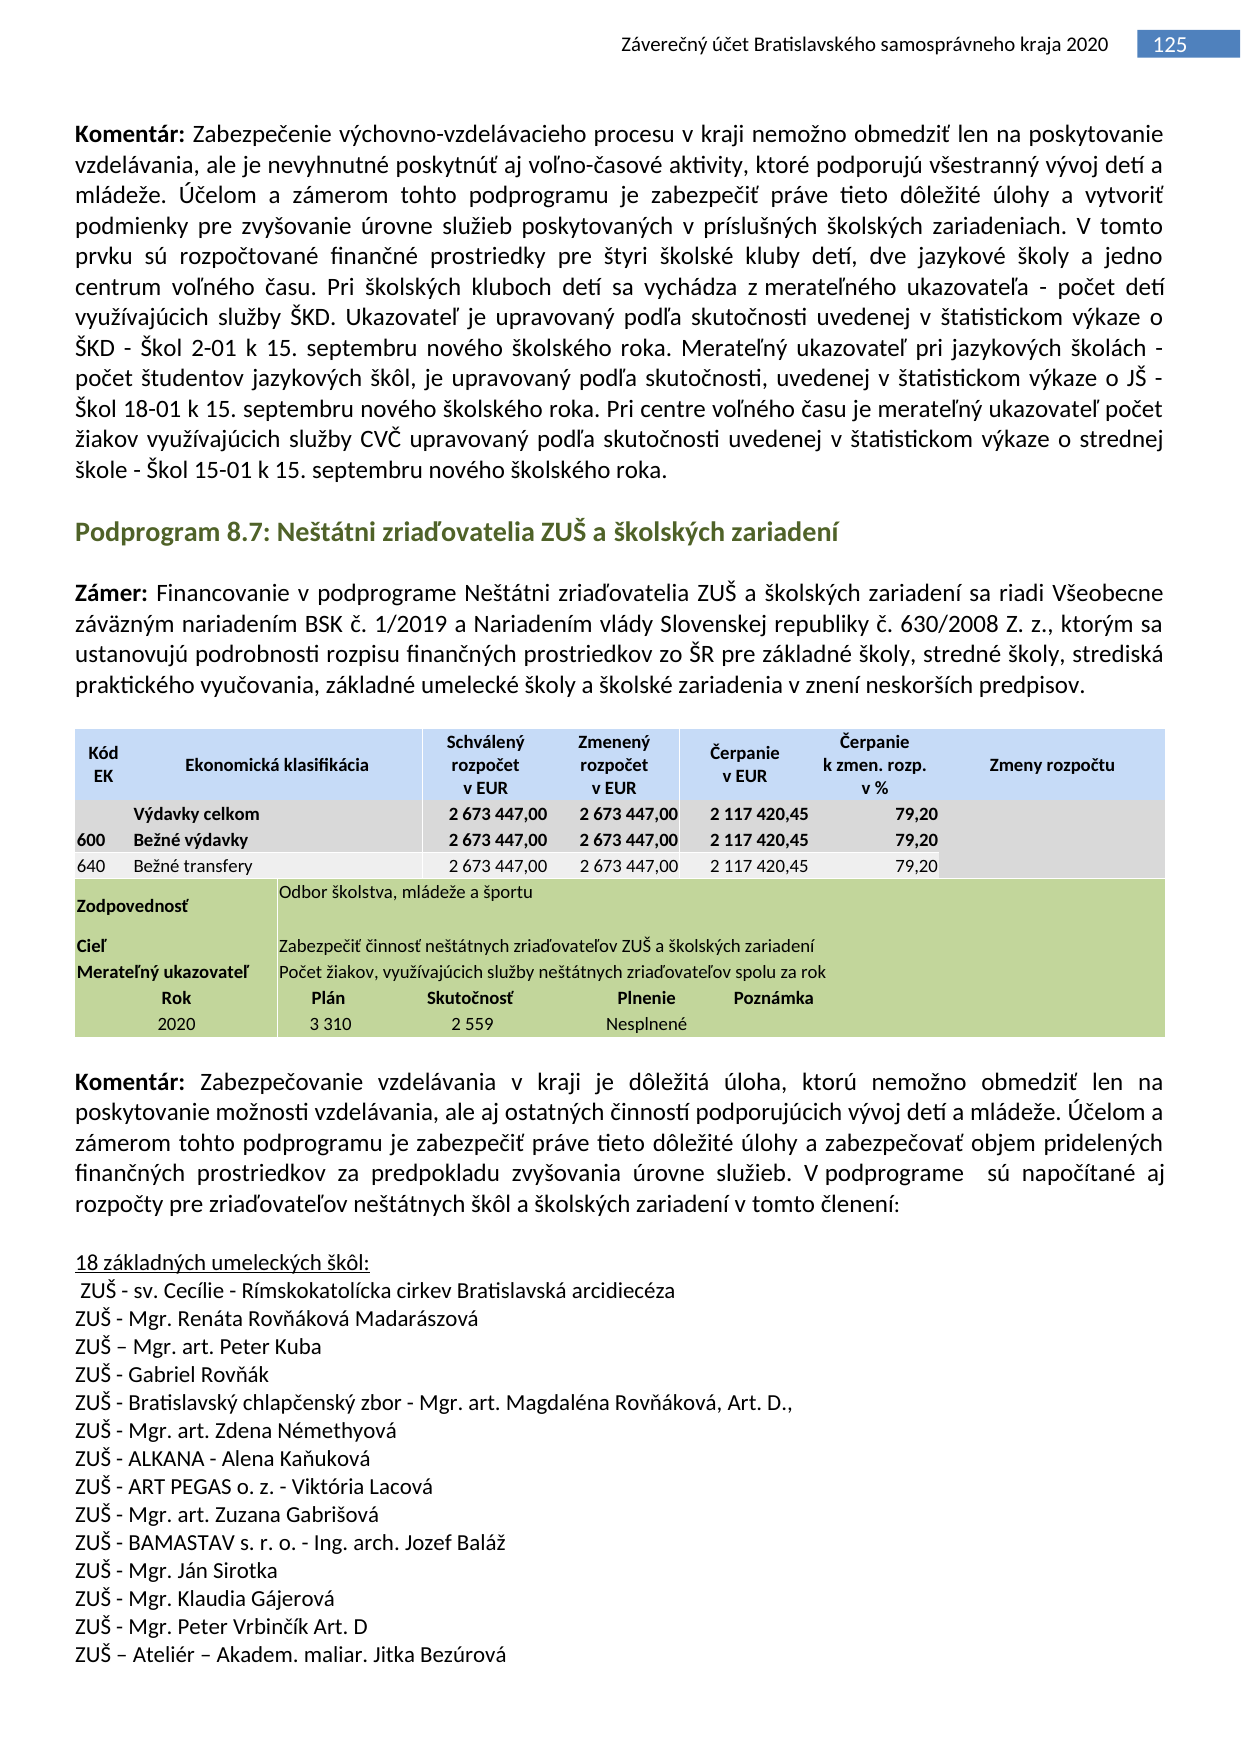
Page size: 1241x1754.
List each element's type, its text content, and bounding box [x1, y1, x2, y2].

text Komentár: Zabezpečenie výchovno-vzdelávacieho procesu v kraji nemožno obmedziť len na poskytovanie vzdelávania, ale je nevyhnutné poskytnúť aj voľno-časové aktivity, ktoré podporujú všestranný vývoj detí a mládeže. Účelom a zámerom tohto podprogramu je zabezpečiť práve tieto dôležité úlohy a vytvoriť podmienky pre zvyšovanie úrovne služieb poskytovaných v príslušných školských zariadeniach. V tomto prvku sú rozpočtované finančné prostriedky pre štyri školské kluby detí, dve jazykové školy a jedno centrum voľného času. Pri školských kluboch detí sa vychádza z merateľného ukazovateľa - počet detí využívajúcich služby ŠKD. Ukazovateľ je upravovaný podľa skutočnosti uvedenej v štatistickom výkaze o ŠKD - Škol 2-01 k 15. septembru nového školského roka. Merateľný ukazovateľ pri jazykových školách - počet študentov jazykových škôl, je upravovaný podľa skutočnosti, uvedenej v štatistickom výkaze o JŠ - Škol 18-01 k 15. septembru nového školského roka. Pri centre voľného času je merateľný ukazovateľ počet žiakov využívajúcich služby CVČ upravovaný podľa skutočnosti uvedenej v štatistickom výkaze o strednej škole - Škol 15-01 k 15. septembru nového školského roka. [75, 88, 1165, 484]
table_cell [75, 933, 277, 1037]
text Zámer: Financovanie v podprograme Neštátni zriaďovatelia ZUŠ a školských zariadení sa riadi Všeobecne záväzným nariadením BSK č. 1/2019 a Nariadením vlády Slovenskej republiky č. 630/2008 Z. z., ktorým sa ustanovujú podrobnosti rozpisu finančných prostriedkov zo ŠR pre základné školy, stredné školy, strediská praktického vyučovania, základné umelecké školy a školské zariadenia v znení neskorších predpisov. [75, 577, 1165, 699]
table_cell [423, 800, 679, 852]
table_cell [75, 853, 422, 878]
text 18 základných umeleckých škôl: [75, 1248, 1165, 1276]
text Podprogram 8.7: Neštátni zriaďovatelia ZUŠ a školských zariadení [75, 514, 1165, 548]
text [75, 1276, 1165, 1668]
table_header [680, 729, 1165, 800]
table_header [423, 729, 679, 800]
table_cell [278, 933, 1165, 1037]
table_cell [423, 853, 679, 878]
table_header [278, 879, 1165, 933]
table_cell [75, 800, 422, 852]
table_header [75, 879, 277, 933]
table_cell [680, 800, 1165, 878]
text Komentár: Zabezpečovanie vzdelávania v kraji je dôležitá úloha, ktorú nemožno obmedziť len na poskytovanie možnosti vzdelávania, ale aj ostatných činností podporujúcich vývoj detí a mládeže. Účelom a zámerom tohto podprogramu je zabezpečiť práve tieto dôležité úlohy a zabezpečovať objem pridelených finančných prostriedkov za predpokladu zvyšovania úrovne služieb. V podprograme sú napočítané aj rozpočty pre zriaďovateľov neštátnych škôl a školských zariadení v tomto členení: [75, 1066, 1165, 1218]
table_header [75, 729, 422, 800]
